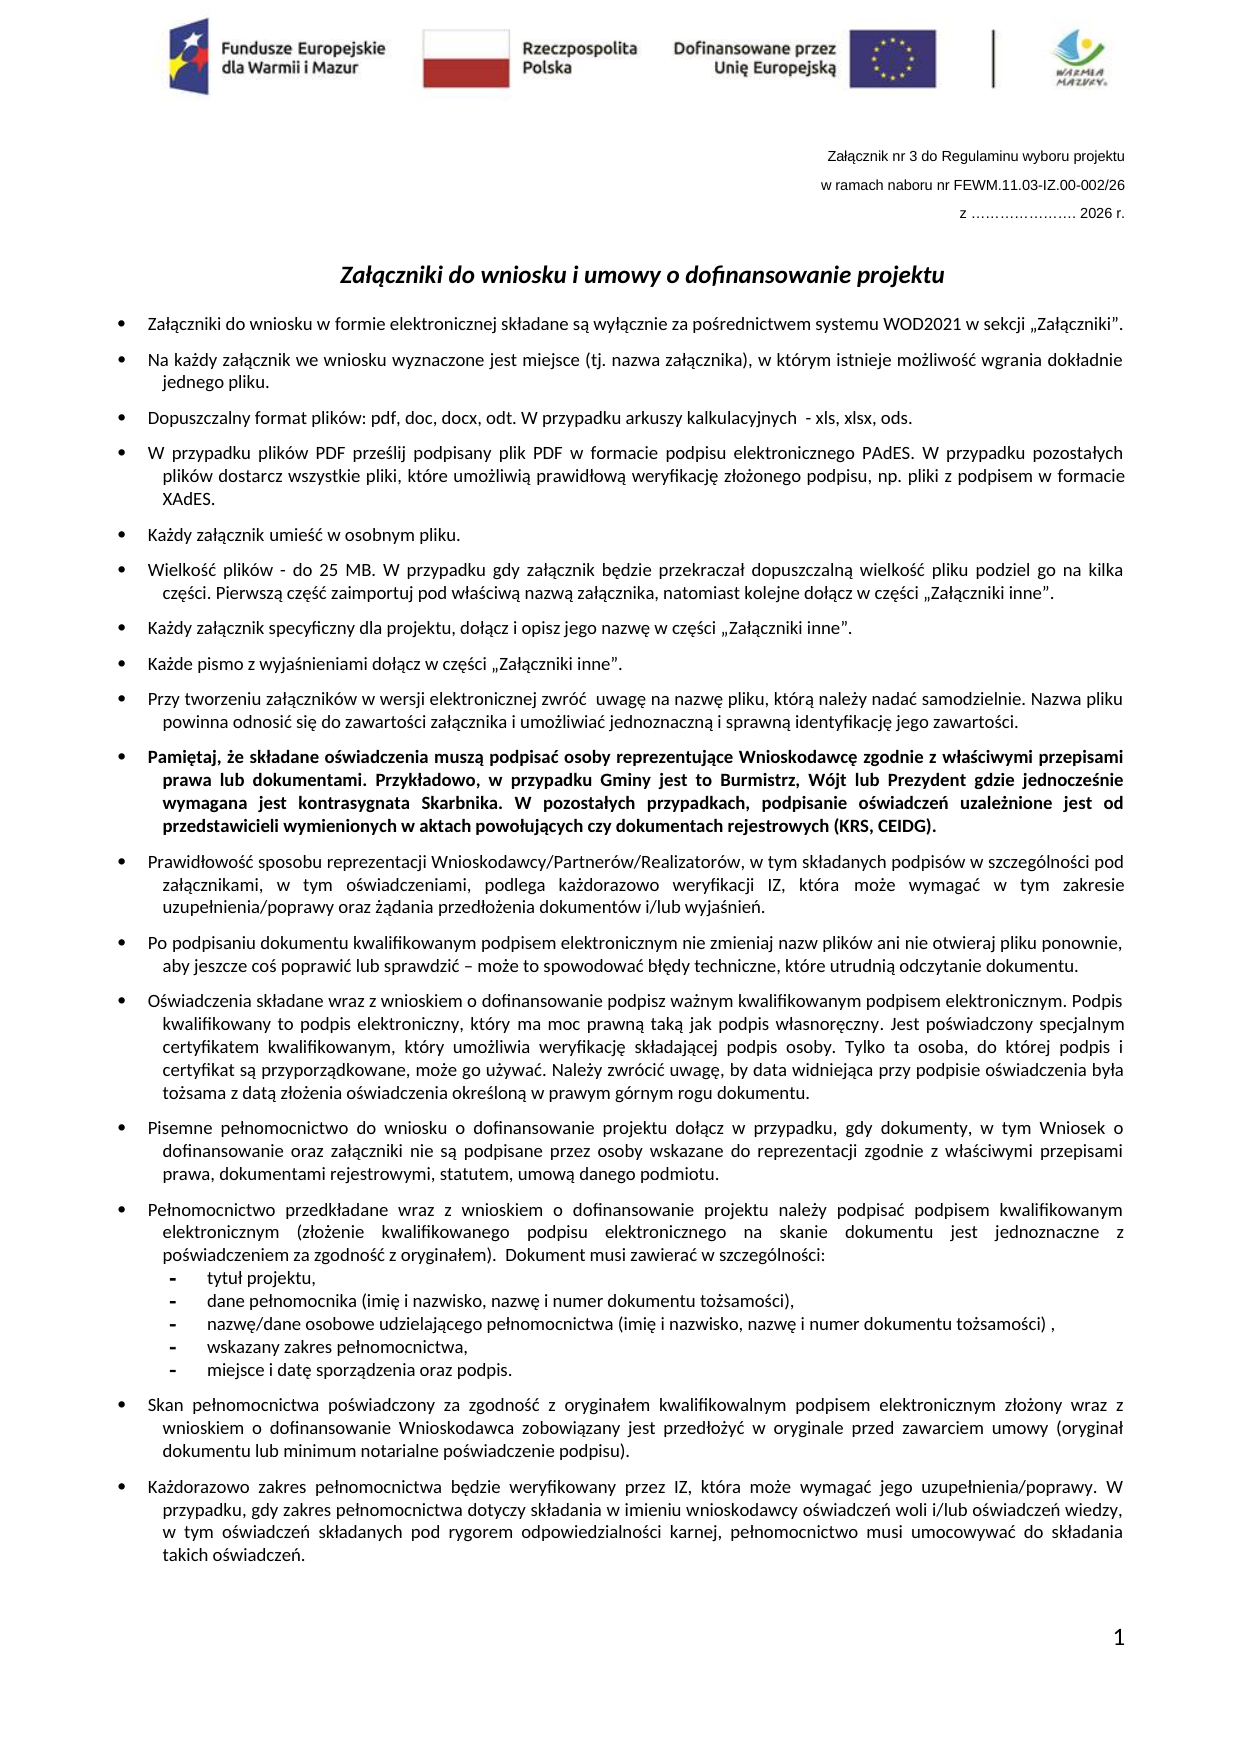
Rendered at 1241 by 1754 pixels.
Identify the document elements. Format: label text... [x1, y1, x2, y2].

list Pełnomocnictwo przedkładane wraz z wnioskiem o dofinansowanie projektu należy podpisać podpisem kwalifikowanym elektronicznym (złożenie kwalifikowanego podpisu elektronicznego na skanie dokumentu jest jednoznaczne z poświadczeniem za zgodność z oryginałem). Dokument musi zawierać w szczególności: [118, 1198, 1125, 1267]
list Każdy załącznik specyficzny dla projektu, dołącz i opisz jego nazwę w części „Załączniki inne”. [118, 617, 1125, 639]
list Każdy załącznik umieść w osobnym pliku. [118, 523, 1125, 546]
list wskazany zakres pełnomocnictwa, [169, 1335, 1125, 1358]
list Pisemne pełnomocnictwo do wniosku o dofinansowanie projektu dołącz w przypadku, gdy dokumenty, w tym Wniosek o dofinansowanie oraz załączniki nie są podpisane przez osoby wskazane do reprezentacji zgodnie z właściwymi przepisami prawa, dokumentami rejestrowymi, statutem, umową danego podmiotu. [118, 1117, 1125, 1185]
list miejsce i datę sporządzenia oraz podpis. [169, 1358, 1125, 1381]
list Załączniki do wniosku w formie elektronicznej składane są wyłącznie za pośrednictwem systemu WOD2021 w sekcji „Załączniki”. [118, 312, 1125, 335]
text w ramach naboru nr FEWM.11.03-IZ.00-002/26 [148, 176, 1125, 205]
list Załączniki do wniosku i umowy o dofinansowanie projektu [162, 259, 1125, 289]
list Skan pełnomocnictwa poświadczony za zgodność z oryginałem kwalifikowalnym podpisem elektronicznym złożony wraz z wnioskiem o dofinansowanie Wnioskodawca zobowiązany jest przedłożyć w oryginale przed zawarciem umowy (oryginał dokumentu lub minimum notarialne poświadczenie podpisu). [118, 1394, 1125, 1462]
picture [151, 0, 1123, 109]
list Po podpisaniu dokumentu kwalifikowanym podpisem elektronicznym nie zmieniaj nazw plików ani nie otwieraj pliku ponownie, aby jeszcze coś poprawić lub sprawdzić – może to spowodować błędy techniczne, które utrudnią odczytanie dokumentu. [118, 931, 1125, 977]
list tytuł projektu, [169, 1267, 1125, 1289]
list nazwę/dane osobowe udzielającego pełnomocnictwa (imię i nazwisko, nazwę i numer dokumentu tożsamości) , [169, 1312, 1125, 1335]
list Pamiętaj, że składane oświadczenia muszą podpisać osoby reprezentujące Wnioskodawcę zgodnie z właściwymi przepisami prawa lub dokumentami. Przykładowo, w przypadku Gminy jest to Burmistrz, Wójt lub Prezydent gdzie jednocześnie wymagana jest kontrasygnata Skarbnika. W pozostałych przypadkach, podpisanie oświadczeń uzależnione jest od przedstawicieli wymienionych w aktach powołujących czy dokumentach rejestrowych (KRS, CEIDG). [118, 746, 1125, 837]
list dane pełnomocnika (imię i nazwisko, nazwę i numer dokumentu tożsamości), [169, 1289, 1125, 1312]
list Każdorazowo zakres pełnomocnictwa będzie weryfikowany przez IZ, która może wymagać jego uzupełnienia/poprawy. W przypadku, gdy zakres pełnomocnictwa dotyczy składania w imieniu wnioskodawcy oświadczeń woli i/lub oświadczeń wiedzy, w tym oświadczeń składanych pod rygorem odpowiedzialności karnej, pełnomocnictwo musi umocowywać do składania takich oświadczeń. [118, 1475, 1125, 1567]
list Wielkość plików - do 25 MB. W przypadku gdy załącznik będzie przekraczał dopuszczalną wielkość pliku podziel go na kilka części. Pierwszą część zaimportuj pod właściwą nazwą załącznika, natomiast kolejne dołącz w części „Załączniki inne”. [118, 558, 1125, 604]
list Dopuszczalny format plików: pdf, doc, docx, odt. W przypadku arkuszy kalkulacyjnych - xls, xlsx, ods. [118, 406, 1125, 429]
list Przy tworzeniu załączników w wersji elektronicznej zwróć uwagę na nazwę pliku, którą należy nadać samodzielnie. Nazwa pliku powinna odnosić się do zawartości załącznika i umożliwiać jednoznaczną i sprawną identyfikację jego zawartości. [118, 687, 1125, 733]
list Na każdy załącznik we wniosku wyznaczone jest miejsce (tj. nazwa załącznika), w którym istnieje możliwość wgrania dokładnie jednego pliku. [118, 348, 1125, 394]
text z …………………. 2026 r. [118, 205, 1125, 234]
text Załącznik nr 3 do Regulaminu wyboru projektu [148, 148, 1125, 176]
list Oświadczenia składane wraz z wnioskiem o dofinansowanie podpisz ważnym kwalifikowanym podpisem elektronicznym. Podpis kwalifikowany to podpis elektroniczny, który ma moc prawną taką jak podpis własnoręczny. Jest poświadczony specjalnym certyfikatem kwalifikowanym, który umożliwia weryfikację składającej podpis osoby. Tylko ta osoba, do której podpis i certyfikat są przyporządkowane, może go używać. Należy zwrócić uwagę, by data widniejąca przy podpisie oświadczenia była tożsama z datą złożenia oświadczenia określoną w prawym górnym rogu dokumentu. [118, 989, 1125, 1104]
list W przypadku plików PDF prześlij podpisany plik PDF w formacie podpisu elektronicznego PAdES. W przypadku pozostałych plików dostarcz wszystkie pliki, które umożliwią prawidłową weryfikację złożonego podpisu, np. pliki z podpisem w formacie XAdES. [118, 442, 1125, 510]
list Każde pismo z wyjaśnieniami dołącz w części „Załączniki inne”. [118, 652, 1125, 675]
list Prawidłowość sposobu reprezentacji Wnioskodawcy/Partnerów/Realizatorów, w tym składanych podpisów w szczególności pod załącznikami, w tym oświadczeniami, podlega każdorazowo weryfikacji IZ, która może wymagać w tym zakresie uzupełnienia/poprawy oraz żądania przedłożenia dokumentów i/lub wyjaśnień. [118, 850, 1125, 919]
